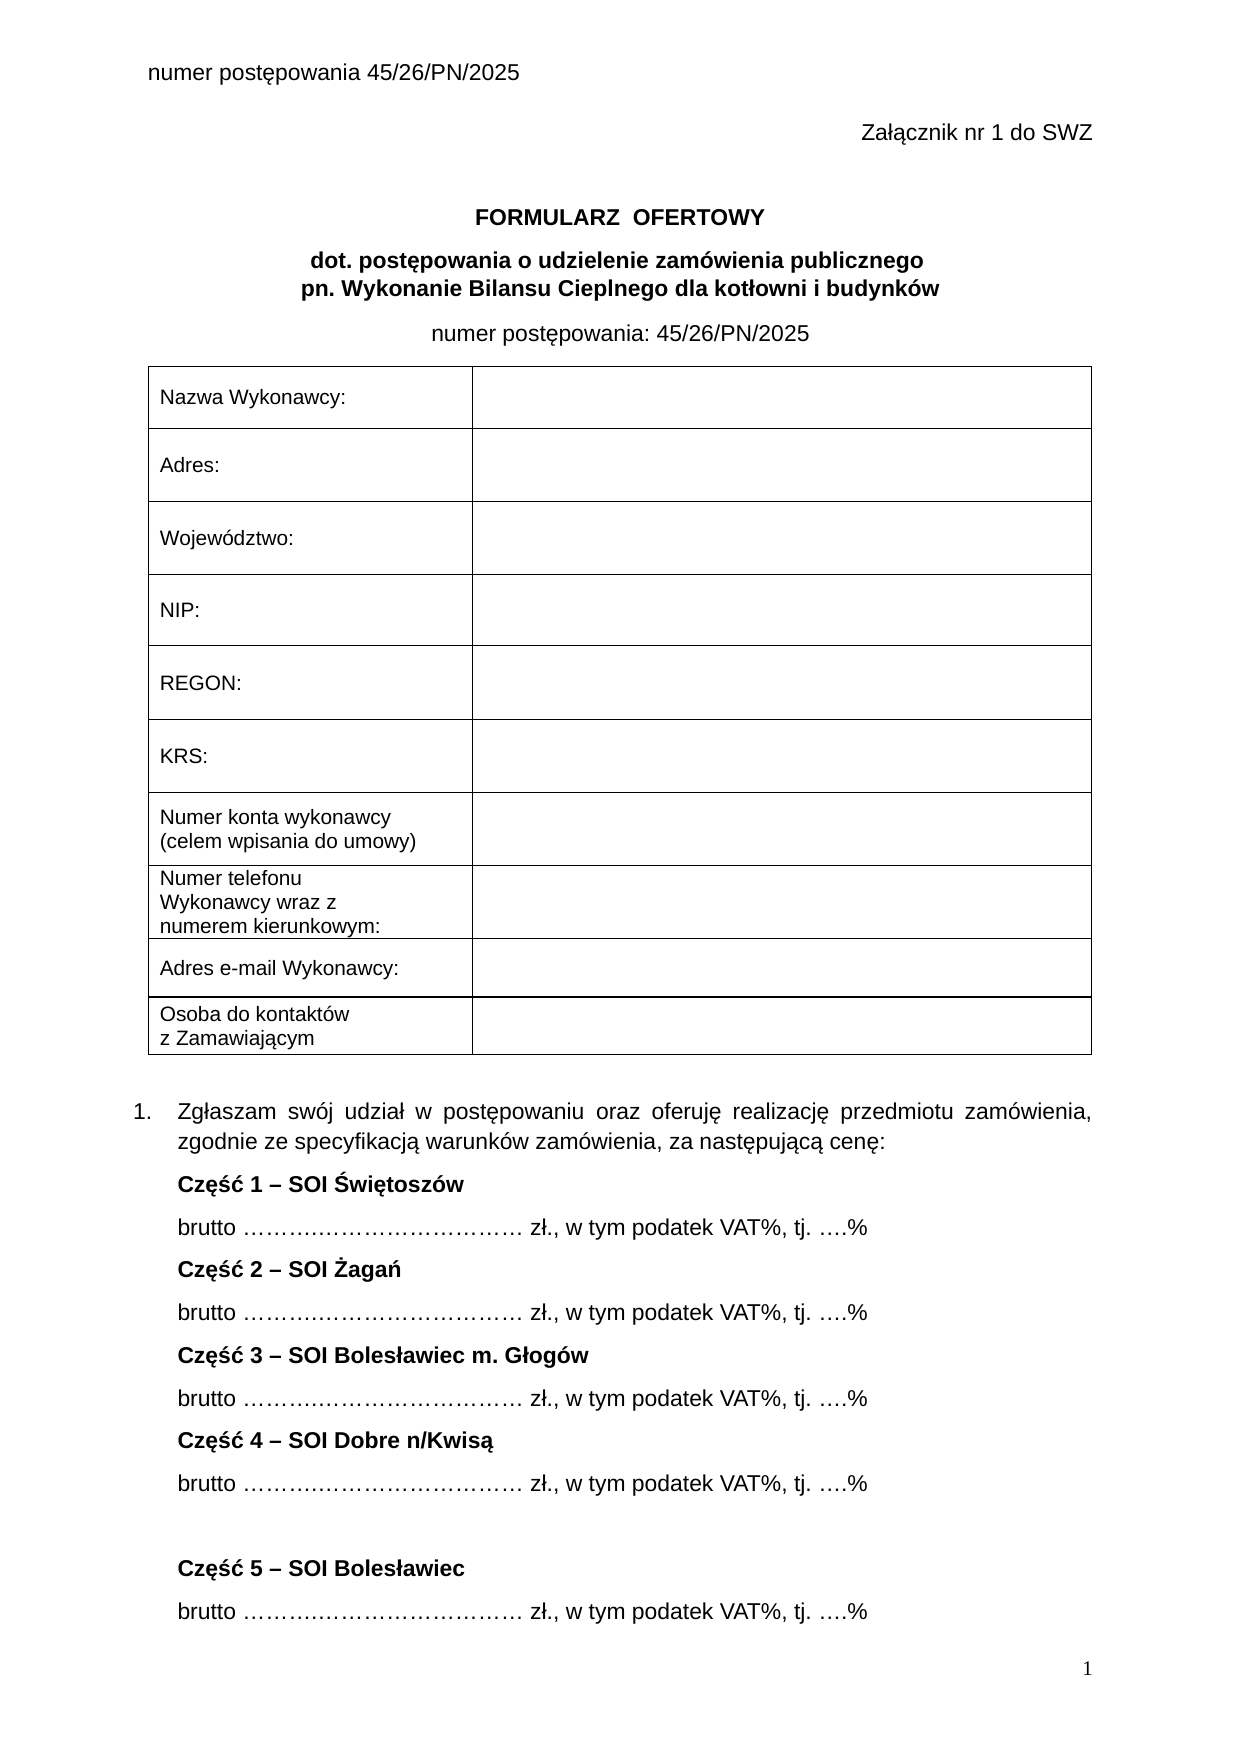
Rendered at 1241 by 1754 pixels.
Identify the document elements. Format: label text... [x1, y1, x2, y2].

table_cell [473, 939, 1091, 996]
table_cell KRS: [149, 720, 472, 792]
table_cell Województwo: [149, 502, 472, 574]
text Część 3 – SOI Bolesławiec m. Głogów [177, 1342, 1092, 1368]
table_cell Adres: [149, 429, 472, 501]
table_cell [473, 646, 1091, 719]
text dot. postępowania o udzielenie zamówienia publicznego pn. Wykonanie Bilansu Cieplnego dla kotłowni i budynków [148, 247, 1092, 302]
text brutto ……….……………………… zł., w tym podatek VAT%, tj. ….% [177, 1299, 1092, 1325]
text Część 1 – SOI Świętoszów [177, 1171, 1092, 1197]
text brutto ……….……………………… zł., w tym podatek VAT%, tj. ….% [177, 1470, 1092, 1496]
text FORMULARZ OFERTOWY [148, 204, 1092, 231]
table_header [473, 367, 1091, 428]
text Część 2 – SOI Żagań [177, 1256, 1092, 1283]
list Zgłaszam swój udział w postępowaniu oraz oferuję realizację przedmiotu zamówienia, zgodnie ze specyfikacją warunków zamówienia, za następującą cenę: [133, 1098, 1092, 1154]
table_cell [473, 575, 1091, 645]
text numer postępowania: 45/26/PN/2025 [148, 320, 1092, 347]
text Część 4 – SOI Dobre n/Kwisą [177, 1427, 1092, 1453]
table_cell Numer konta wykonawcy (celem wpisania do umowy) [149, 793, 472, 865]
text brutto ……….……………………… zł., w tym podatek VAT%, tj. ….% [177, 1214, 1092, 1240]
text Część 5 – SOI Bolesławiec [177, 1555, 1092, 1582]
table_cell [473, 429, 1091, 501]
table_cell NIP: [149, 575, 472, 645]
table_cell Adres e-mail Wykonawcy: [149, 939, 472, 996]
table_cell Numer telefonu Wykonawcy wraz z numerem kierunkowym: [149, 866, 472, 938]
table_cell [473, 720, 1091, 792]
table_cell [473, 998, 1091, 1054]
table_cell REGON: [149, 646, 472, 719]
text Załącznik nr 1 do SWZ [148, 119, 1093, 145]
text brutto ……….……………………… zł., w tym podatek VAT%, tj. ….% [177, 1384, 1092, 1411]
table_cell Osoba do kontaktów z Zamawiającym [149, 998, 472, 1054]
text brutto ……….……………………… zł., w tym podatek VAT%, tj. ….% [177, 1598, 1092, 1624]
table_cell [473, 866, 1091, 938]
table_cell [473, 793, 1091, 865]
table_cell [473, 502, 1091, 574]
table_header Nazwa Wykonawcy: [149, 367, 472, 428]
